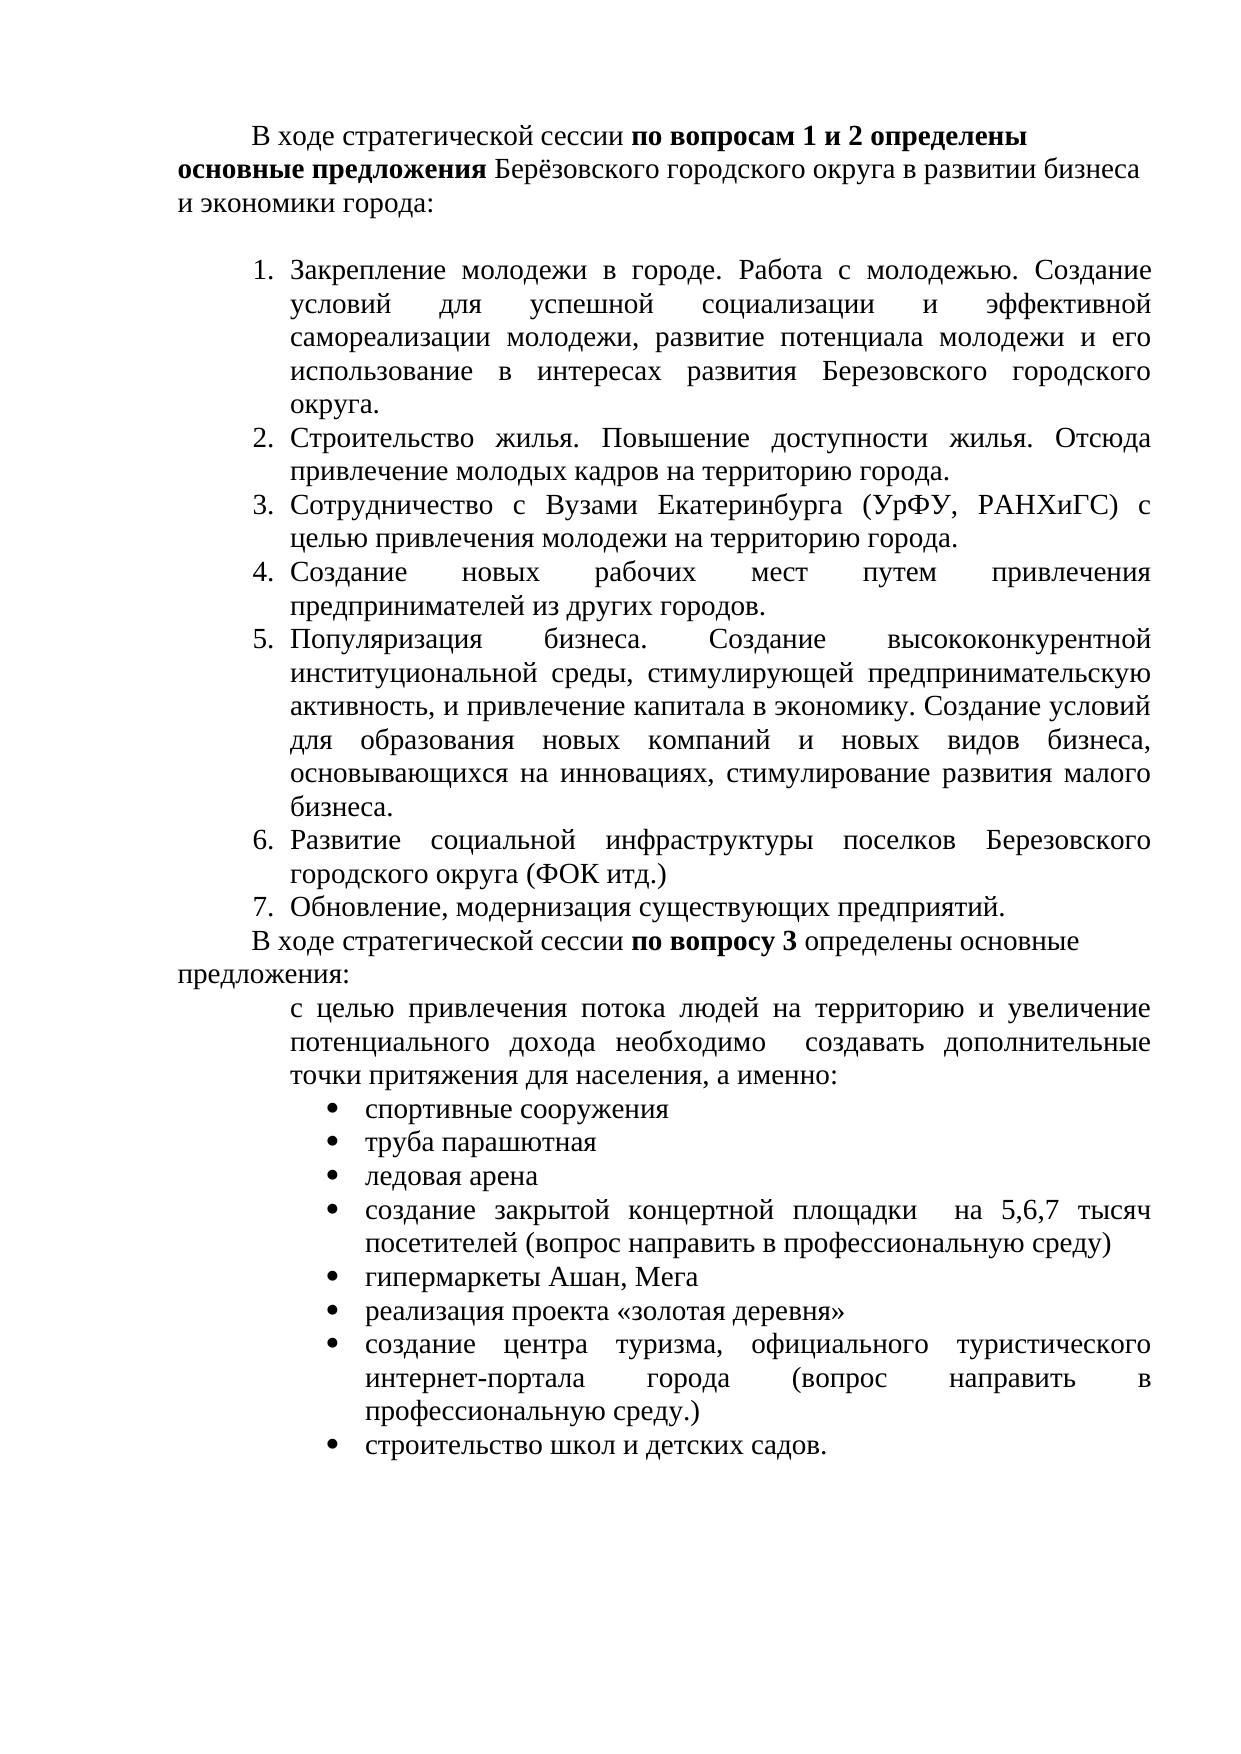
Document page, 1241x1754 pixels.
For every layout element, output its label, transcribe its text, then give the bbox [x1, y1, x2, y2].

list строительство школ и детских садов. [327, 1427, 1152, 1461]
list с целью привлечения потока людей на территорию и увеличение потенциального дохода необходимо создавать дополнительные точки притяжения для населения, а именно: [290, 990, 1152, 1091]
text В ходе стратегической сессии по вопросам 1 и 2 определены основные предложения Берёзовского городского округа в развитии бизнеса и экономики города: [177, 118, 1152, 219]
list Закрепление молодежи в городе. Работа с молодежью. Создание условий для успешной социализации и эффективной самореализации молодежи, развитие потенциала молодежи и его использование в интересах развития Березовского городского округа. [252, 252, 1152, 420]
list Обновление, модернизация существующих предприятий. [252, 889, 1152, 923]
list Сотрудничество с Вузами Екатеринбурга (УрФУ, РАНХиГС) с целью привлечения молодежи на территорию города. [252, 487, 1152, 554]
list создание закрытой концертной площадки на 5,6,7 тысяч посетителей (вопрос направить в профессиональную среду) [327, 1192, 1152, 1259]
list спортивные сооружения [327, 1091, 1152, 1124]
list Развитие социальной инфраструктуры поселков Березовского городского округа (ФОК итд.) [252, 822, 1152, 889]
list труба парашютная [327, 1124, 1152, 1158]
list Создание новых рабочих мест путем привлечения предпринимателей из других городов. [252, 554, 1152, 621]
list Строительство жилья. Повышение доступности жилья. Отсюда привлечение молодых кадров на территорию города. [252, 420, 1152, 487]
list создание центра туризма, официального туристического интернет-портала города (вопрос направить в профессиональную среду.) [327, 1326, 1152, 1427]
text В ходе стратегической сессии по вопросу 3 определены основные предложения: [177, 923, 1152, 990]
list ледовая арена [327, 1158, 1152, 1192]
list реализация проекта «золотая деревня» [327, 1293, 1152, 1326]
list гипермаркеты Ашан, Мега [327, 1259, 1152, 1293]
list Популяризация бизнеса. Создание высококонкурентной институциональной среды, стимулирующей предпринимательскую активность, и привлечение капитала в экономику. Создание условий для образования новых компаний и новых видов бизнеса, основывающихся на инновациях, стимулирование развития малого бизнеса. [252, 621, 1152, 822]
